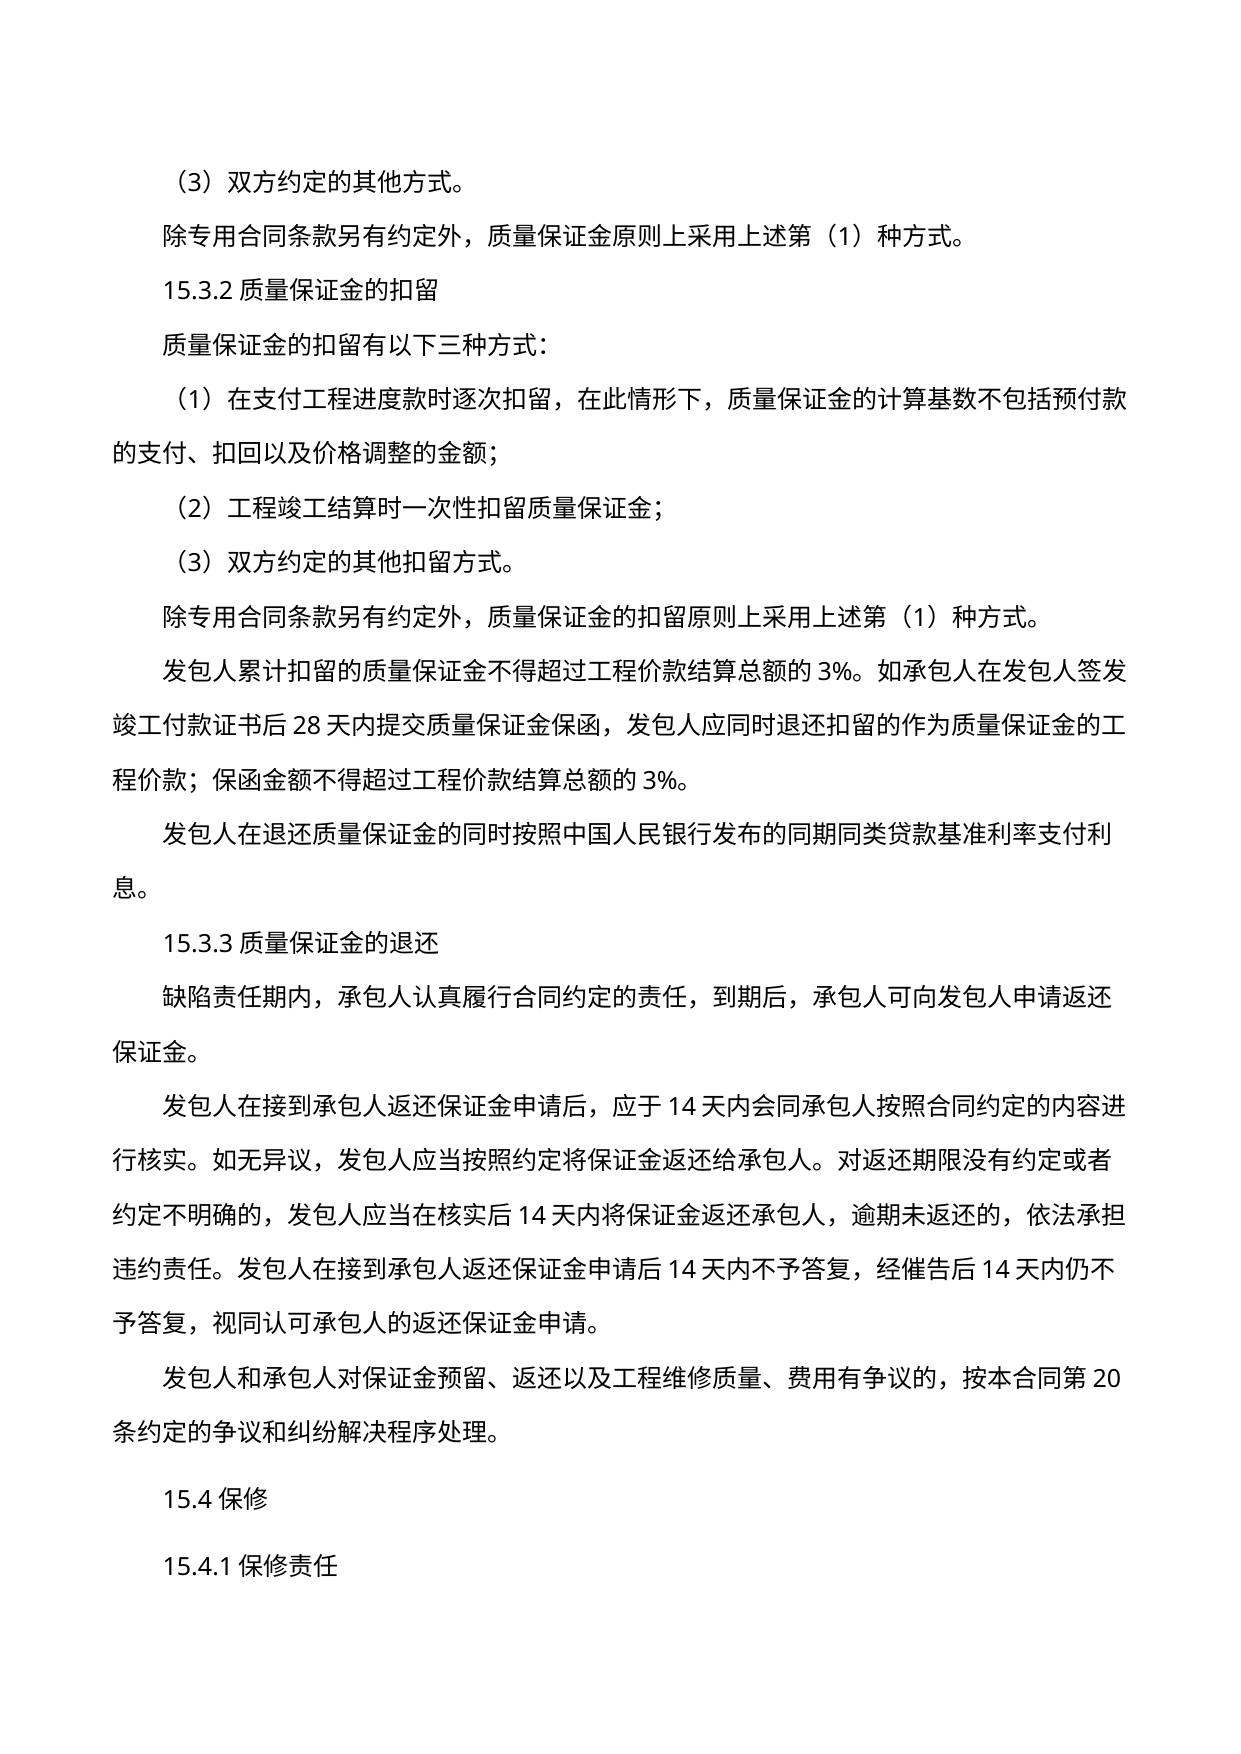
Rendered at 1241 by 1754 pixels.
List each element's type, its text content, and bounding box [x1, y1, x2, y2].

text 缺陷责任期内，承包人认真履行合同约定的责任，到期后，承包人可向发包人申请返还保证金。 [112, 978, 1128, 1068]
text 发包人在接到承包人返还保证金申请后，应于14天内会同承包人按照合同约定的内容进行核实。如无异议，发包人应当按照约定将保证金返还给承包人。对返还期限没有约定或者约定不明确的，发包人应当在核实后14天内将保证金返还承包人，逾期未返还的，依法承担违约责任。发包人在接到承包人返还保证金申请后14天内不予答复，经催告后14天内仍不予答复，视同认可承包人的返还保证金申请。 [112, 1086, 1128, 1340]
text （3）双方约定的其他扣留方式。 [112, 543, 1128, 579]
text 除专用合同条款另有约定外，质量保证金原则上采用上述第（1）种方式。 [112, 216, 1128, 253]
text 发包人和承包人对保证金预留、返还以及工程维修质量、费用有争议的，按本合同第20条约定的争议和纠纷解决程序处理。 [112, 1358, 1128, 1449]
text 质量保证金的扣留有以下三种方式： [112, 325, 1128, 361]
text 发包人在退还质量保证金的同时按照中国人民银行发布的同期同类贷款基准利率支付利息。 [112, 814, 1128, 905]
text 除专用合同条款另有约定外，质量保证金的扣留原则上采用上述第（1）种方式。 [112, 597, 1128, 633]
subtitle 15.4 保修 [112, 1479, 1128, 1516]
text （1）在支付工程进度款时逐次扣留，在此情形下，质量保证金的计算基数不包括预付款的支付、扣回以及价格调整的金额； [112, 379, 1128, 470]
text 15.4.1保修责任 [112, 1546, 1128, 1583]
text 15.3.2 质量保证金的扣留 [112, 271, 1128, 307]
text 发包人累计扣留的质量保证金不得超过工程价款结算总额的3%。如承包人在发包人签发竣工付款证书后28天内提交质量保证金保函，发包人应同时退还扣留的作为质量保证金的工程价款；保函金额不得超过工程价款结算总额的3%。 [112, 651, 1128, 796]
text （2）工程竣工结算时一次性扣留质量保证金； [112, 488, 1128, 524]
text 15.3.3 质量保证金的退还 [112, 923, 1128, 959]
text （3）双方约定的其他方式。 [112, 162, 1128, 198]
